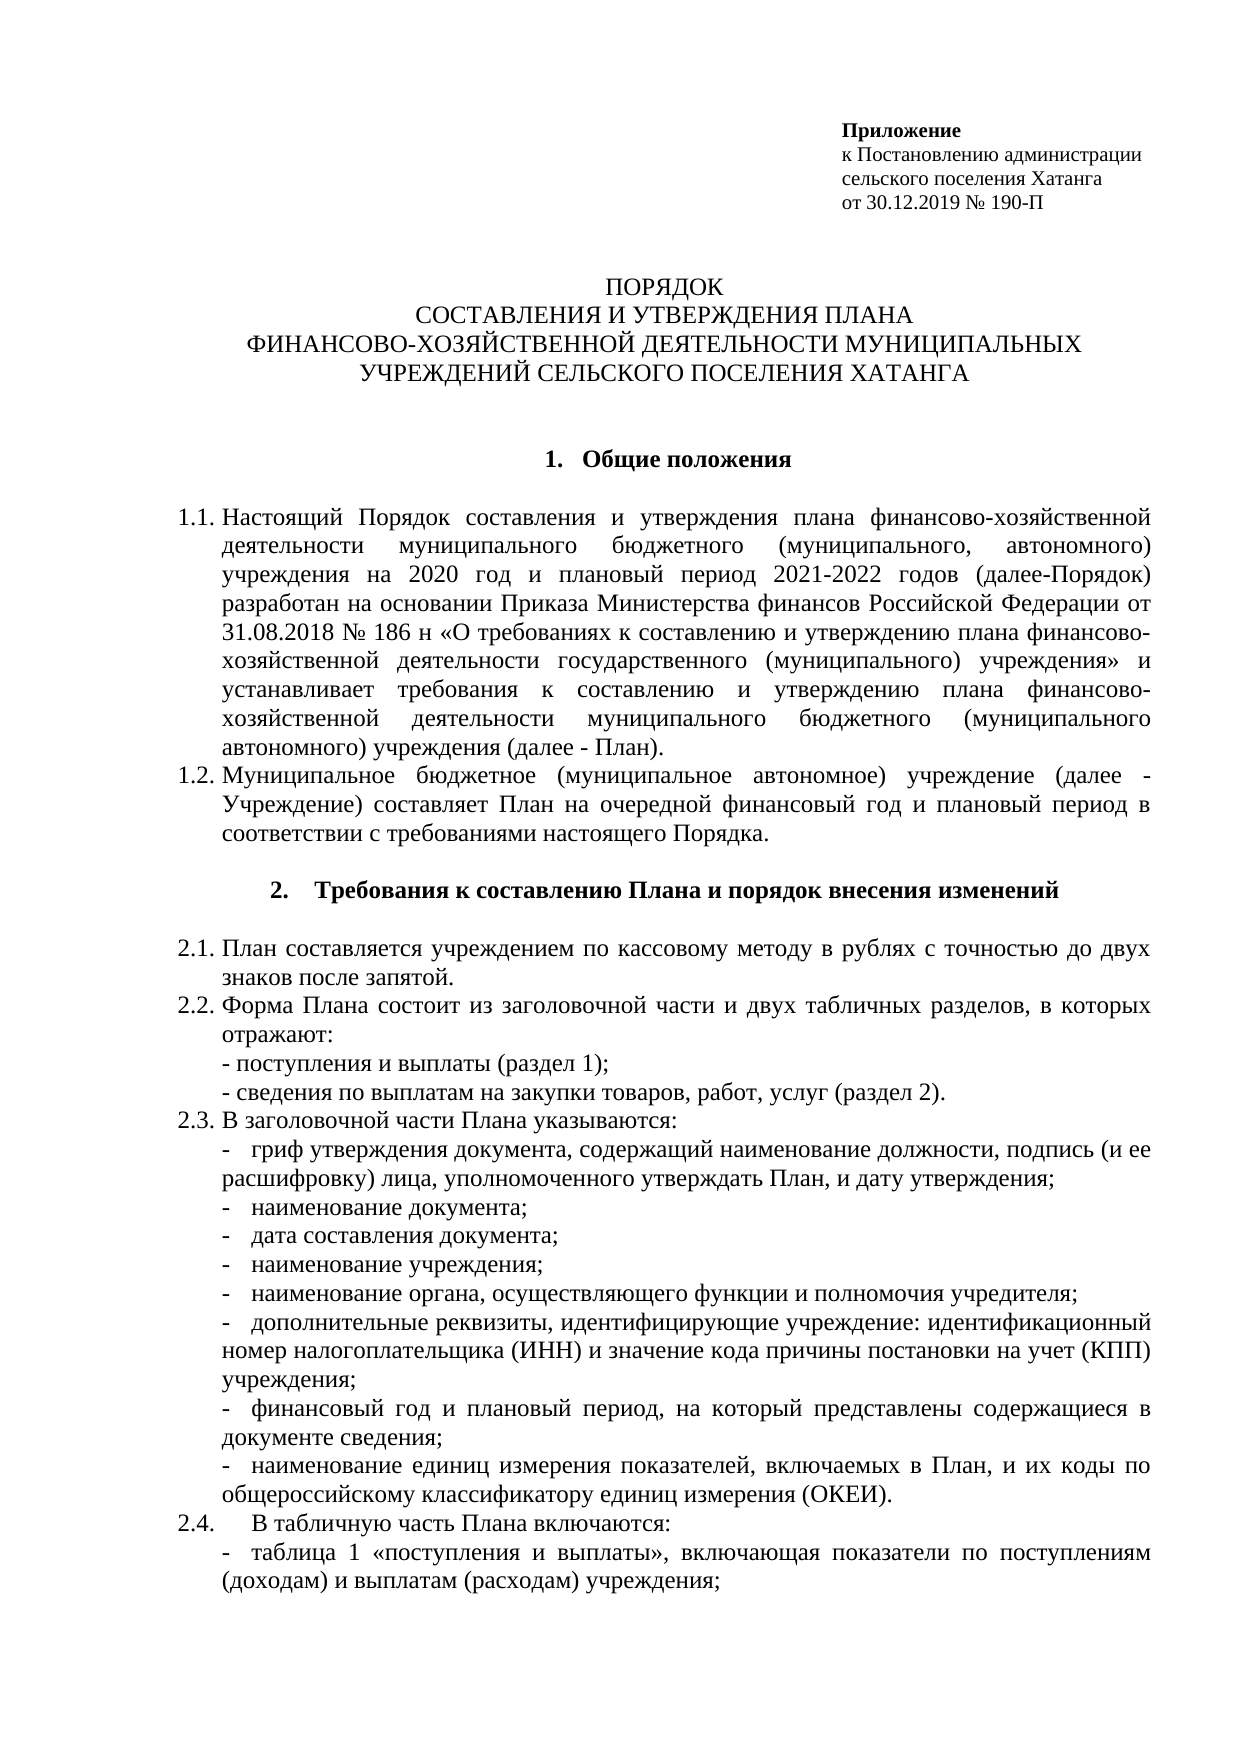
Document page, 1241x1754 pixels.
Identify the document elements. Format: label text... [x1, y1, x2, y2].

list Требования к составлению Плана и порядок внесения изменений [177, 876, 1152, 904]
text - гриф утверждения документа, содержащий наименование должности, подпись (и ее расшифровку) лица, уполномоченного утверждать План, и дату утверждения; [222, 1134, 1152, 1192]
list Настоящий Порядок составления и утверждения плана финансово-хозяйственной деятельности муниципального бюджетного (муниципального, автономного) учреждения на 2020 год и плановый период 2021-2022 годов (далее-Порядок) разработан на основании Приказа Министерства финансов Российской Федерации от 31.08.2018 № 186 н «О требованиях к составлению и утверждению плана финансово-хозяйственной деятельности государственного (муниципального) учреждения» и устанавливает требования к составлению и утверждению плана финансово-хозяйственной деятельности муниципального бюджетного (муниципального автономного) учреждения (далее - План). [177, 502, 1152, 761]
text - наименование органа, осуществляющего функции и полномочия учредителя; [222, 1278, 1152, 1307]
list Форма Плана состоит из заголовочной части и двух табличных разделов, в которых отражают: [177, 991, 1152, 1048]
text СОСТАВЛЕНИЯ И УТВЕРЖДЕНИЯ ПЛАНА [177, 301, 1152, 329]
text к Постановлению администрации [842, 142, 1152, 166]
list В заголовочной части Плана указываются: [177, 1106, 1152, 1134]
text - дата составления документа; [222, 1221, 1152, 1249]
list Общие положения [184, 444, 1152, 473]
list План составляется учреждением по кассовому методу в рублях с точностью до двух знаков после запятой. [177, 933, 1152, 991]
text от 30.12.2019 № 190-П [842, 190, 1152, 214]
text ФИНАНСОВО-ХОЗЯЙСТВЕННОЙ ДЕЯТЕЛЬНОСТИ МУНИЦИПАЛЬНЫХ УЧРЕЖДЕНИЙ СЕЛЬСКОГО ПОСЕЛЕНИЯ ХАТАНГА [177, 329, 1152, 387]
text - наименование документа; [222, 1192, 1152, 1221]
list Муниципальное бюджетное (муниципальное автономное) учреждение (далее - Учреждение) составляет План на очередной финансовый год и плановый период в соответствии с требованиями настоящего Порядка. [177, 761, 1152, 847]
text ПОРЯДОК [177, 272, 1152, 301]
text - наименование единиц измерения показателей, включаемых в План, и их коды по общероссийскому классификатору единиц измерения (ОКЕИ). [222, 1451, 1152, 1508]
text - финансовый год и плановый период, на который представлены содержащиеся в документе сведения; [222, 1393, 1152, 1451]
text сельского поселения Хатанга [842, 166, 1152, 190]
text - таблица 1 «поступления и выплаты», включающая показатели по поступлениям (доходам) и выплатам (расходам) учреждения; [222, 1537, 1152, 1594]
text - поступления и выплаты (раздел 1); [222, 1048, 1152, 1077]
text Приложение [842, 118, 1152, 142]
text - наименование учреждения; [222, 1249, 1152, 1278]
text 2.4. В табличную часть Плана включаются: [177, 1508, 1152, 1537]
text - сведения по выплатам на закупки товаров, работ, услуг (раздел 2). [222, 1077, 1152, 1106]
text - дополнительные реквизиты, идентифицирующие учреждение: идентификационный номер налогоплательщика (ИНН) и значение кода причины постановки на учет (КПП) учреждения; [222, 1307, 1152, 1393]
